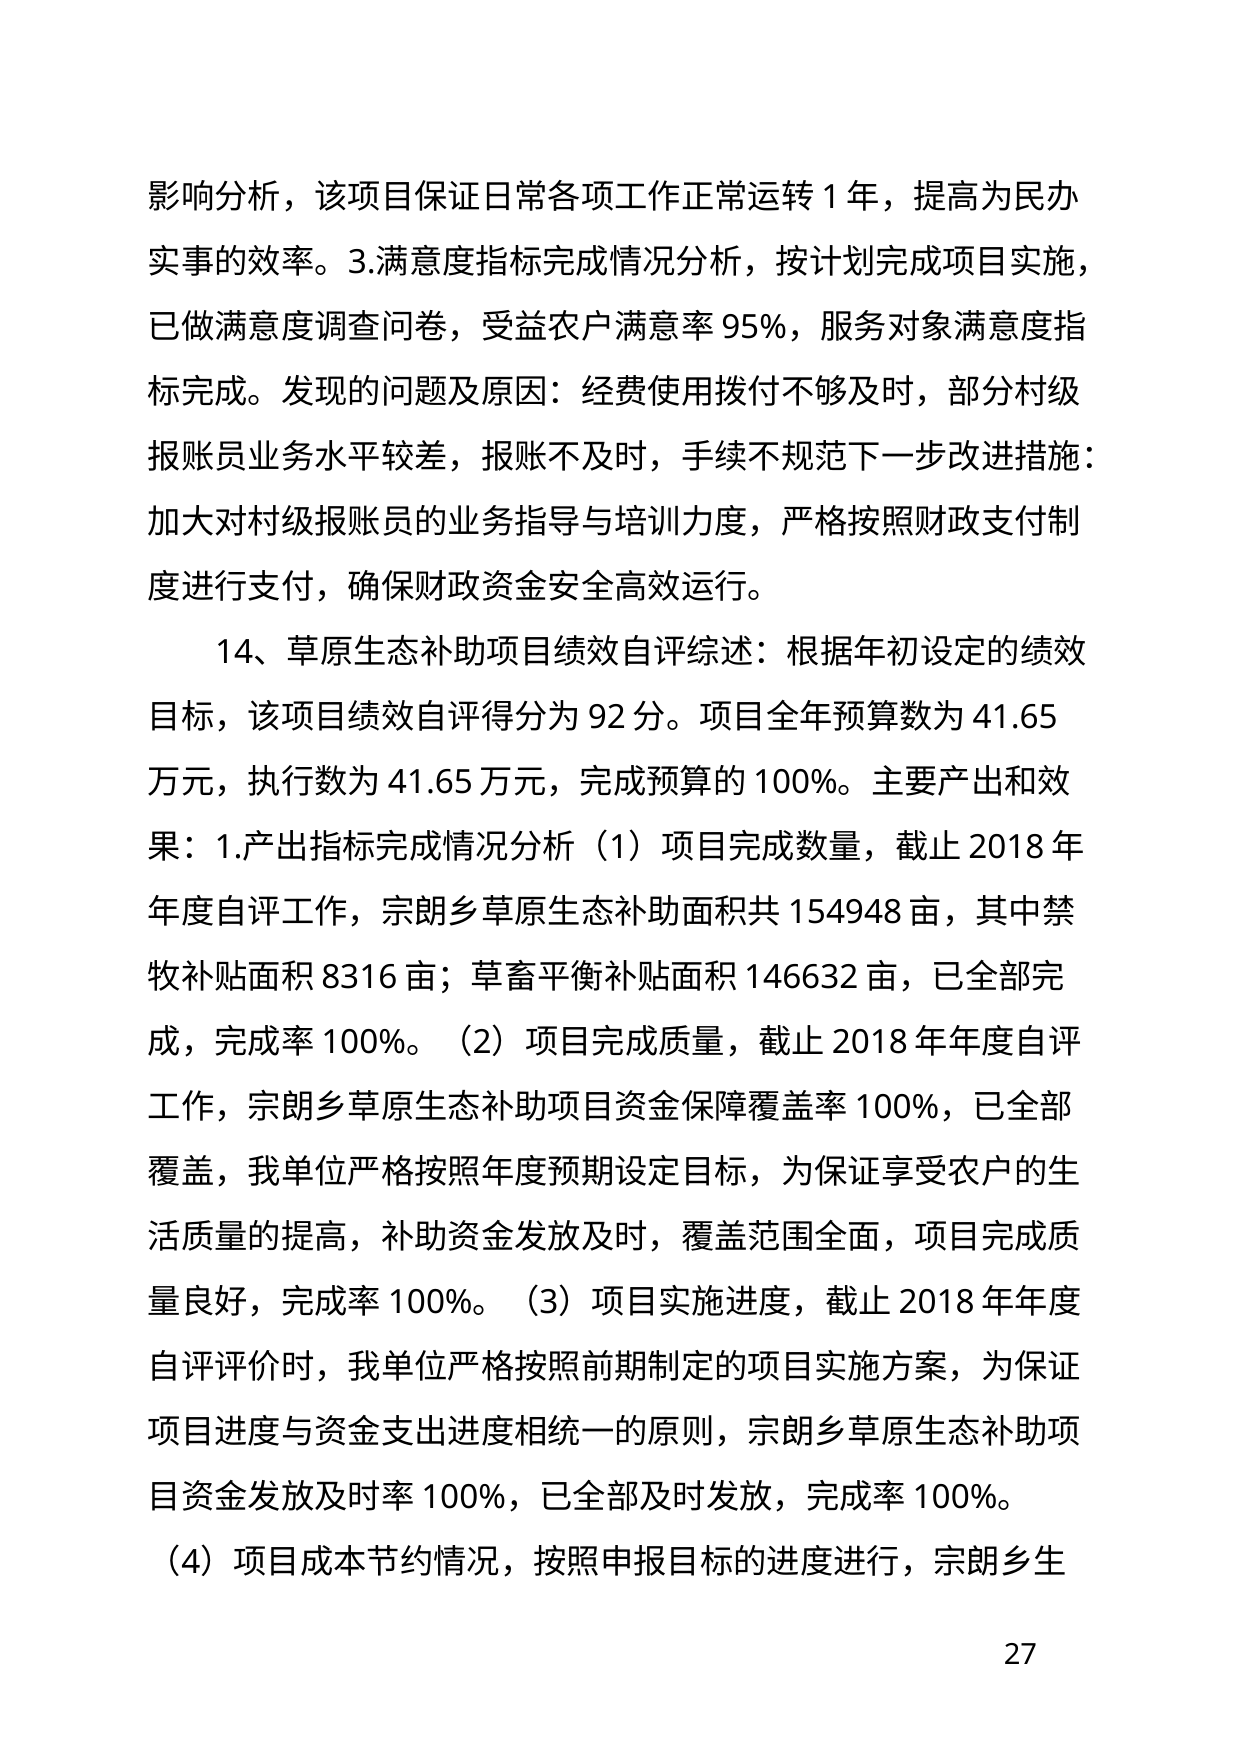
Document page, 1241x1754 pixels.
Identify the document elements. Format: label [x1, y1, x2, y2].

text [148, 617, 1093, 1592]
text [148, 162, 1093, 617]
